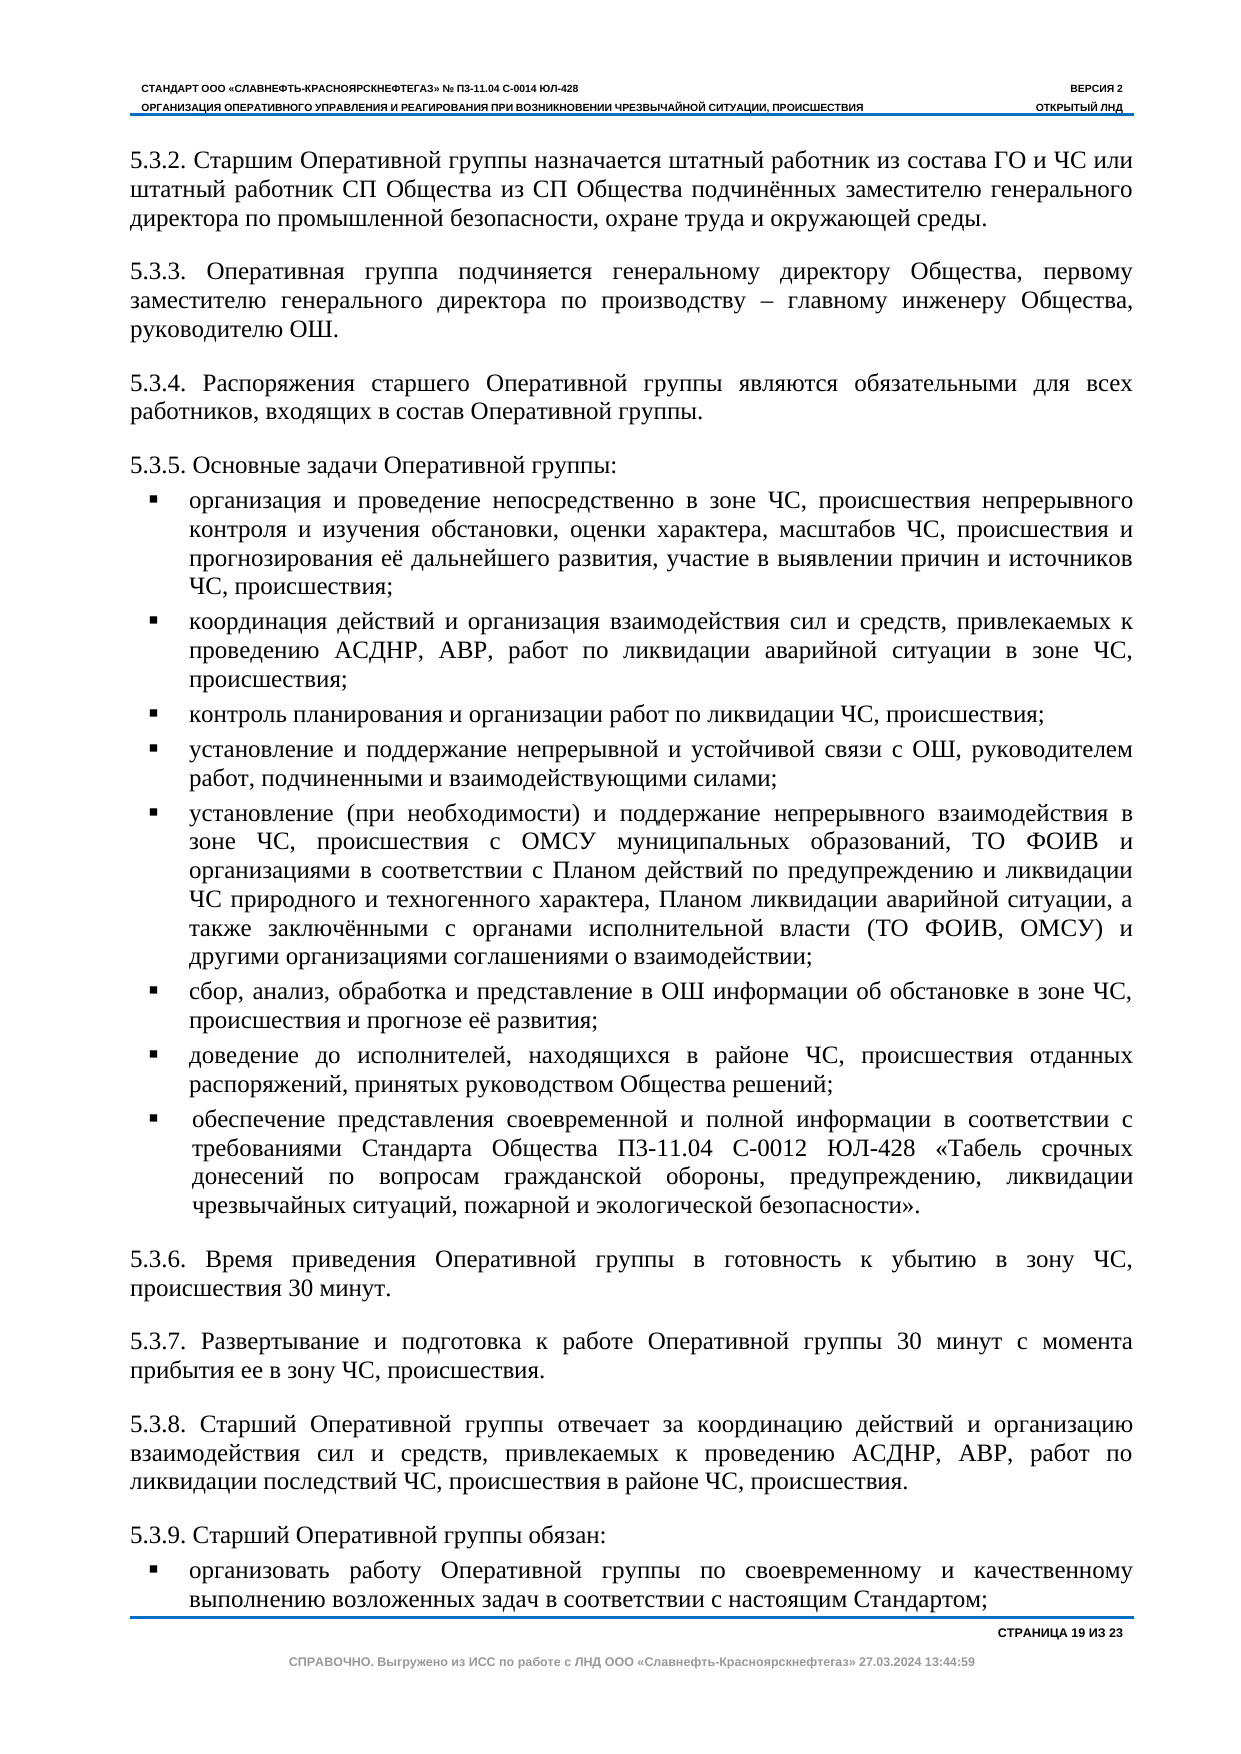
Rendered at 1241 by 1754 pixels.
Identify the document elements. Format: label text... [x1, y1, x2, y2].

list сбор, анализ, обработка и представление в ОШ информации об обстановке в зоне ЧС, происшествия и прогнозе её развития; [148, 976, 1134, 1034]
list контроль планирования и организации работ по ликвидации ЧС, происшествия; [148, 699, 1134, 728]
list установление и поддержание непрерывной и устойчивой связи с ОШ, руководителем работ, подчиненными и взаимодействующими силами; [148, 734, 1134, 791]
text 5.3.6. Время приведения Оперативной группы в готовность к убытию в зону ЧС, происшествия 30 минут. [130, 1244, 1134, 1301]
text 5.3.7. Развертывание и подготовка к работе Оперативной группы 30 минут с момента прибытия ее в зону ЧС, происшествия. [130, 1326, 1134, 1384]
list установление (при необходимости) и поддержание непрерывного взаимодействия в зоне ЧС, происшествия с ОМСУ муниципальных образований, ТО ФОИВ и организациями в соответствии с Планом действий по предупреждению и ликвидации ЧС природного и техногенного характера, Планом ликвидации аварийной ситуации, а также заключёнными с органами исполнительной власти (ТО ФОИВ, ОМСУ) и другими организациями соглашениями о взаимодействии; [148, 798, 1134, 970]
text 5.3.8. Старший Оперативной группы отвечает за координацию действий и организацию взаимодействия сил и средств, привлекаемых к проведению АСДНР, АВР, работ по ликвидации последствий ЧС, происшествия в районе ЧС, происшествия. [130, 1409, 1134, 1495]
list координация действий и организация взаимодействия сил и средств, привлекаемых к проведению АСДНР, АВР, работ по ликвидации аварийной ситуации в зоне ЧС, происшествия; [148, 606, 1134, 693]
text 5.3.9. Старший Оперативной группы обязан: [130, 1520, 1134, 1549]
text 5.3.5. Основные задачи Оперативной группы: [130, 450, 1134, 479]
list обеспечение представления своевременной и полной информации в соответствии с требованиями Стандарта Общества П3-11.04 С-0012 ЮЛ-428 «Табель срочных донесений по вопросам гражданской обороны, предупреждению, ликвидации чрезвычайных ситуаций, пожарной и экологической безопасности». [148, 1104, 1134, 1219]
text 5.3.3. Оперативная группа подчиняется генеральному директору Общества, первому заместителю генерального директора по производству – главному инженеру Общества, руководителю ОШ. [130, 256, 1134, 343]
text 5.3.2. Старшим Оперативной группы назначается штатный работник из состава ГО и ЧС или штатный работник СП Общества из СП Общества подчинённых заместителю генерального директора по промышленной безопасности, охране труда и окружающей среды. [130, 145, 1134, 231]
list организовать работу Оперативной группы по своевременному и качественному выполнению возложенных задач в соответствии с настоящим Стандартом; [148, 1555, 1134, 1613]
text 5.3.4. Распоряжения старшего Оперативной группы являются обязательными для всех работников, входящих в состав Оперативной группы. [130, 368, 1134, 425]
list доведение до исполнителей, находящихся в районе ЧС, происшествия отданных распоряжений, принятых руководством Общества решений; [148, 1040, 1134, 1098]
list организация и проведение непосредственно в зоне ЧС, происшествия непрерывного контроля и изучения обстановки, оценки характера, масштабов ЧС, происшествия и прогнозирования её дальнейшего развития, участие в выявлении причин и источников ЧС, происшествия; [148, 485, 1134, 600]
